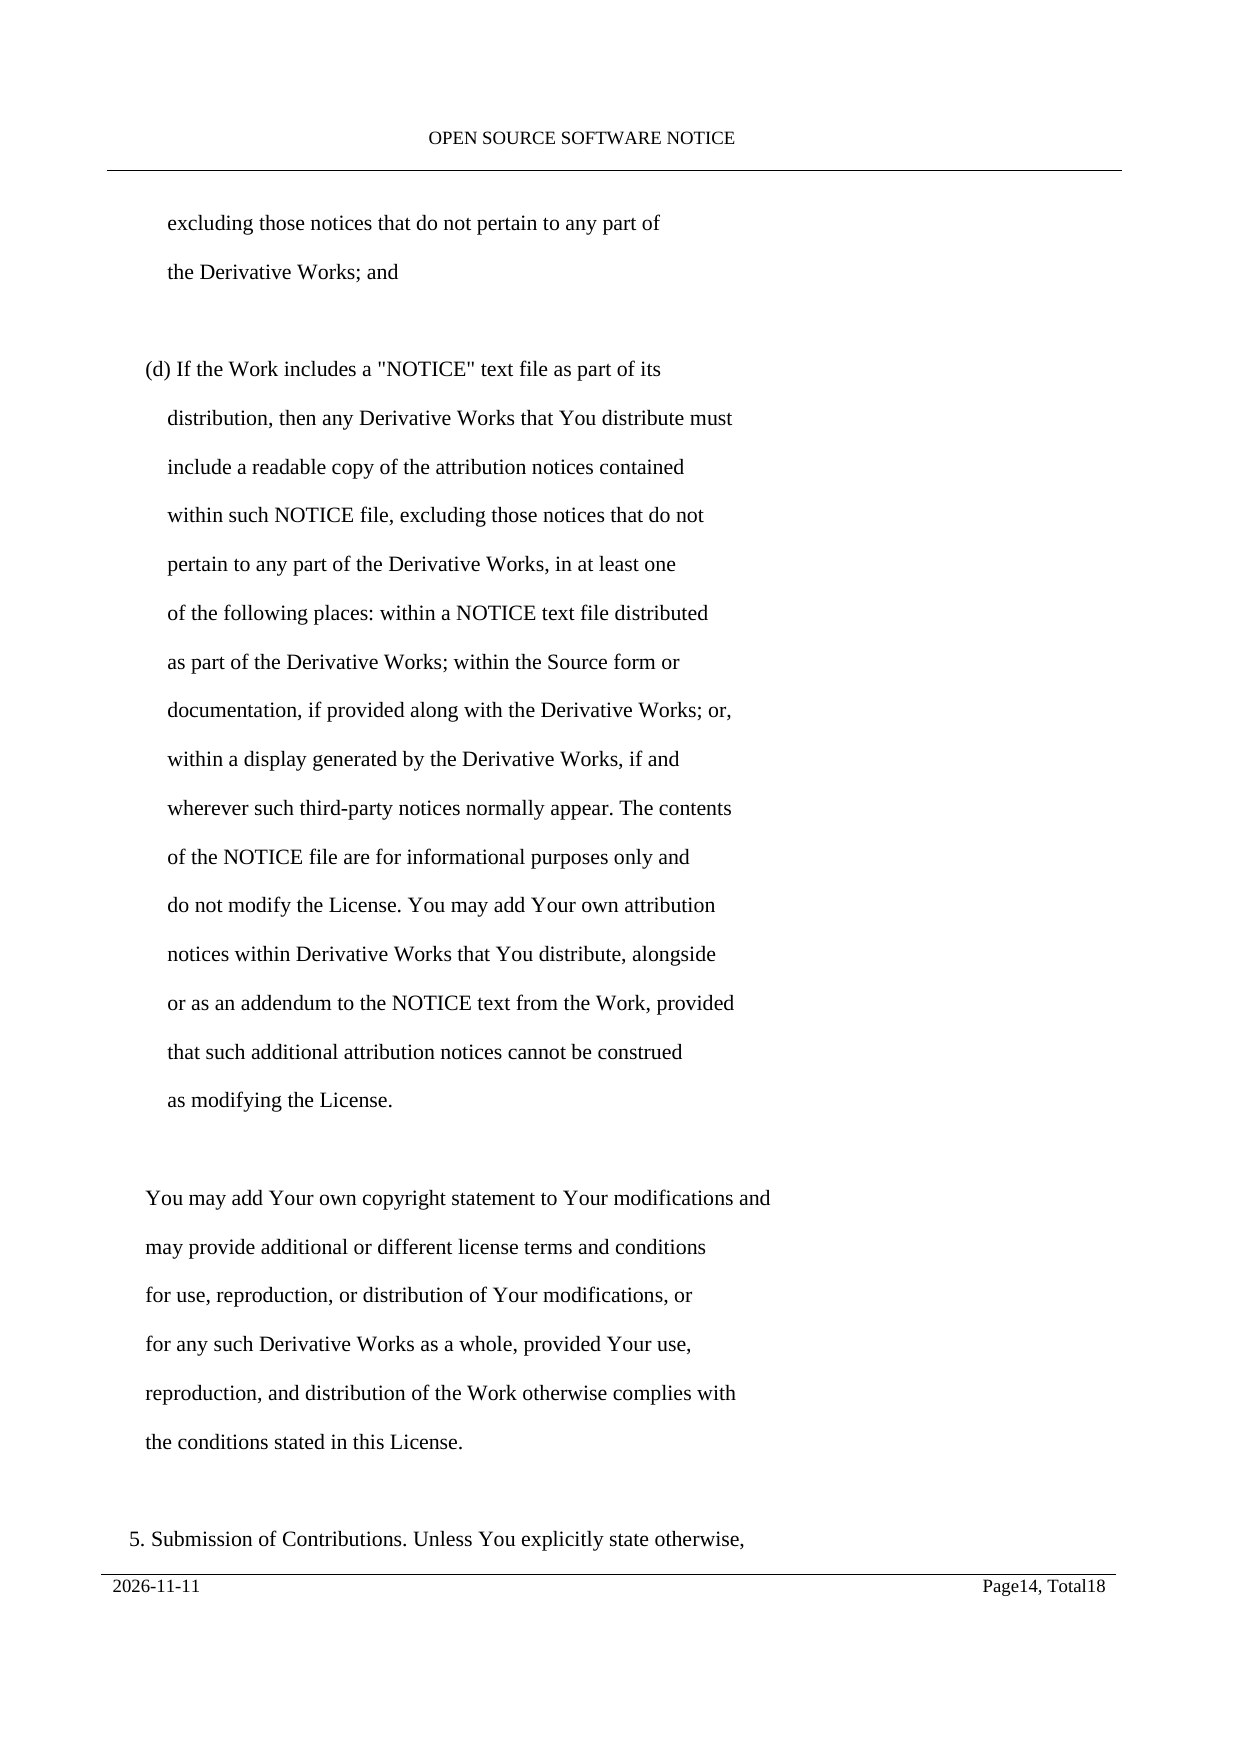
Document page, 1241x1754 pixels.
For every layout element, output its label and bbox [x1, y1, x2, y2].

text [112, 206, 1128, 1555]
